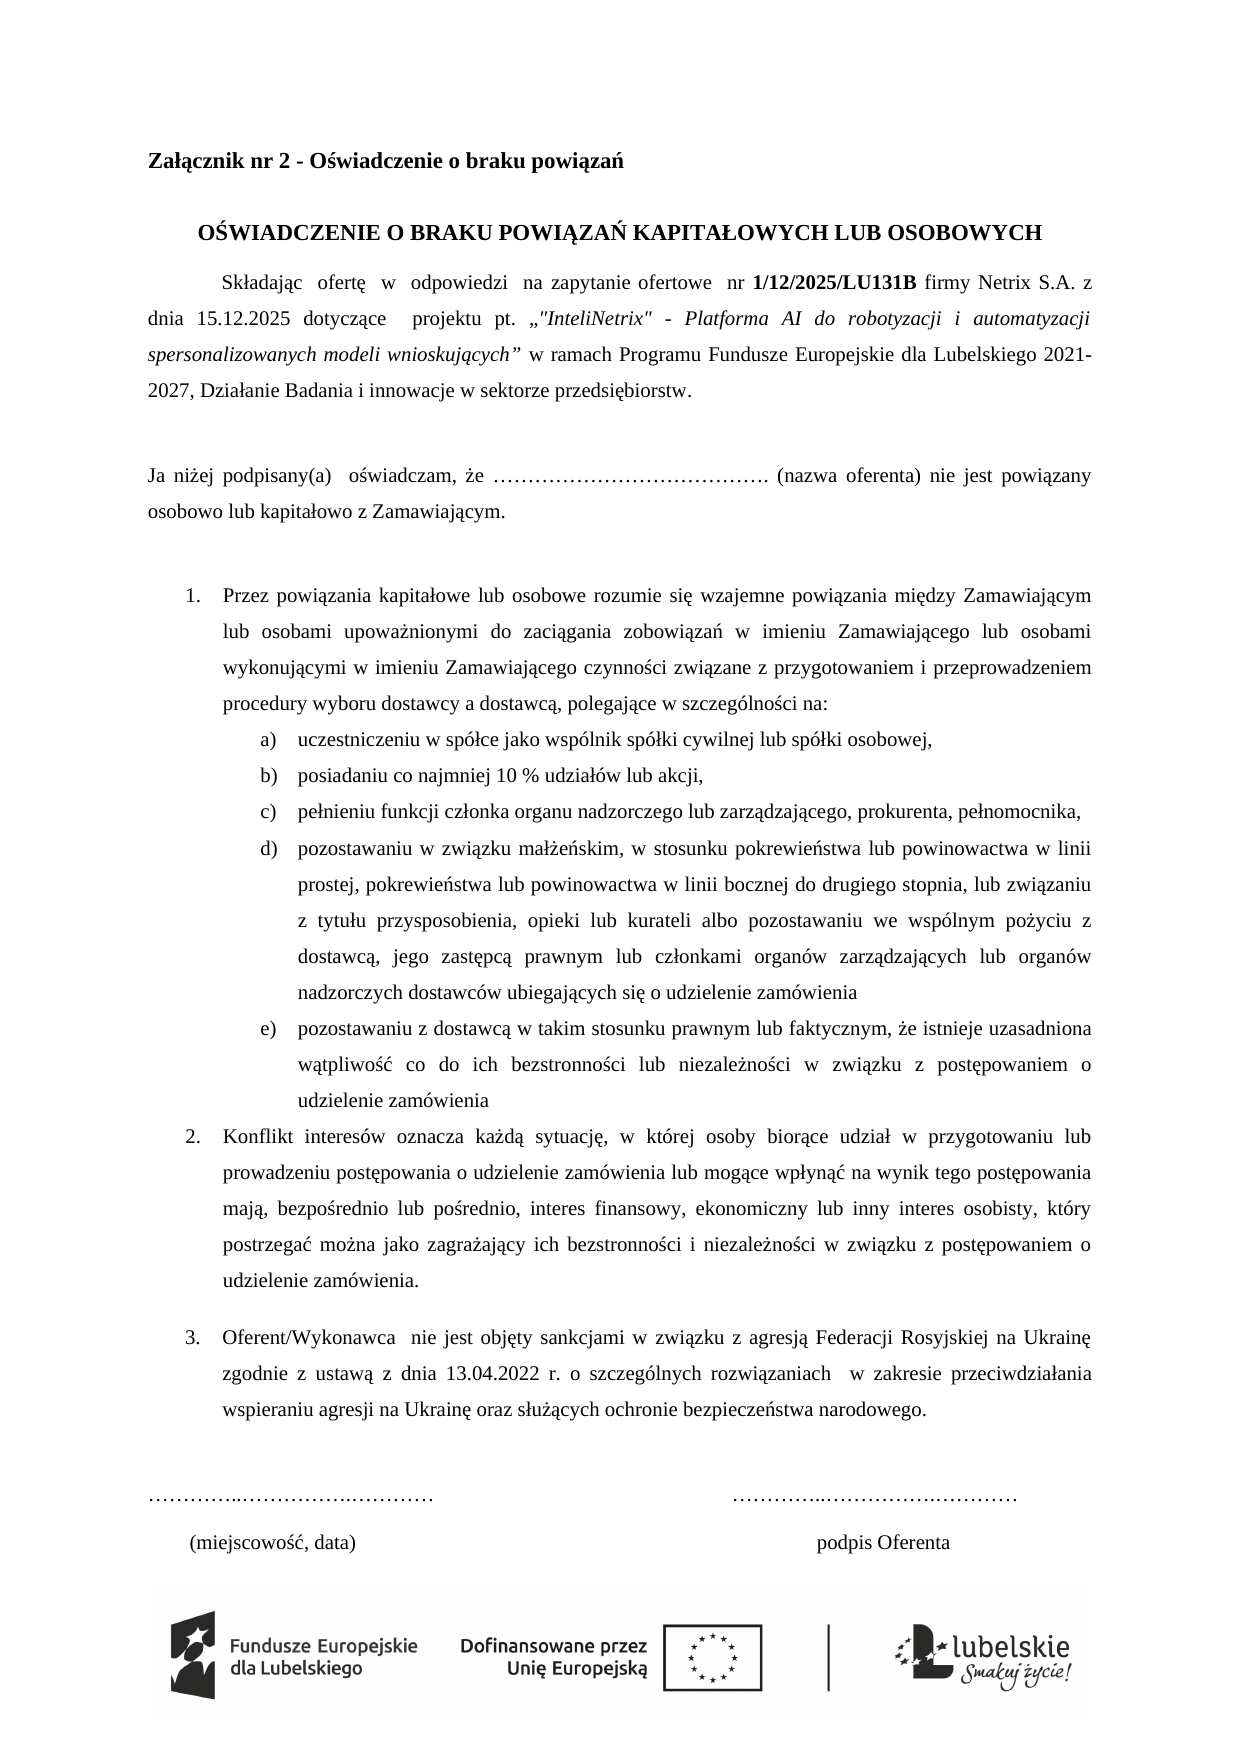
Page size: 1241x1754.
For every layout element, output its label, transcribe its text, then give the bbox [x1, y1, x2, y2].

text OŚWIADCZENIE O BRAKU POWIĄZAŃ KAPITAŁOWYCH LUB OSOBOWYCH [148, 219, 1093, 245]
text Załącznik nr 2 - Oświadczenie o braku powiązań [148, 148, 1093, 198]
text …………..…………….………… …………..…………….………… [148, 1481, 1093, 1506]
list Przez powiązania kapitałowe lub osobowe rozumie się wzajemne powiązania między Zamawiającym lub osobami upoważnionymi do zaciągania zobowiązań w imieniu Zamawiającego lub osobami wykonującymi w imieniu Zamawiającego czynności związane z przygotowaniem i przeprowadzeniem procedury wyboru dostawcy a dostawcą, polegające w szczególności na: [185, 583, 1093, 715]
list pełnieniu funkcji członka organu nadzorczego lub zarządzającego, prokurenta, pełnomocnika, [260, 799, 1093, 823]
text Składając ofertę w odpowiedzi na zapytanie ofertowe nr 1/12/2025/LU131B firmy Netrix S.A. z dnia 15.12.2025 dotyczące projektu pt. „"InteliNetrix" - Platforma AI do robotyzacji i automatyzacji spersonalizowanych modeli wnioskujących” w ramach Programu Fundusze Europejskie dla Lubelskiego 2021-2027, Działanie Badania i innowacje w sektorze przedsiębiorstw. [148, 270, 1093, 402]
list Konflikt interesów oznacza każdą sytuację, w której osoby biorące udział w przygotowaniu lub prowadzeniu postępowania o udzielenie zamówienia lub mogące wpłynąć na wynik tego postępowania mają, bezpośrednio lub pośrednio, interes finansowy, ekonomiczny lub inny interes osobisty, który postrzegać można jako zagrażający ich bezstronności i niezależności w związku z postępowaniem o udzielenie zamówienia. [185, 1124, 1093, 1292]
list pozostawaniu z dostawcą w takim stosunku prawnym lub faktycznym, że istnieje uzasadniona wątpliwość co do ich bezstronności lub niezależności w związku z postępowaniem o udzielenie zamówienia [260, 1016, 1093, 1112]
text (miejscowość, data) podpis Oferenta [148, 1530, 1093, 1554]
list uczestniczeniu w spółce jako wspólnik spółki cywilnej lub spółki osobowej, [260, 727, 1093, 751]
list Oferent/Wykonawca nie jest objęty sankcjami w związku z agresją Federacji Rosyjskiej na Ukrainę zgodnie z ustawą z dnia 13.04.2022 r. o szczególnych rozwiązaniach w zakresie przeciwdziałania wspieraniu agresji na Ukrainę oraz służących ochronie bezpieczeństwa narodowego. [185, 1325, 1093, 1421]
list posiadaniu co najmniej 10 % udziałów lub akcji, [260, 763, 1093, 787]
list pozostawaniu w związku małżeńskim, w stosunku pokrewieństwa lub powinowactwa w linii prostej, pokrewieństwa lub powinowactwa w linii bocznej do drugiego stopnia, lub związaniu z tytułu przysposobienia, opieki lub kurateli albo pozostawaniu we wspólnym pożyciu z dostawcą, jego zastępcą prawnym lub członkami organów zarządzających lub organów nadzorczych dostawców ubiegających się o udzielenie zamówienia [260, 836, 1093, 1004]
picture [147, 1588, 1088, 1717]
text Ja niżej podpisany(a) oświadczam, że …………………………………. (nazwa oferenta) nie jest powiązany osobowo lub kapitałowo z Zamawiającym. [148, 463, 1093, 523]
